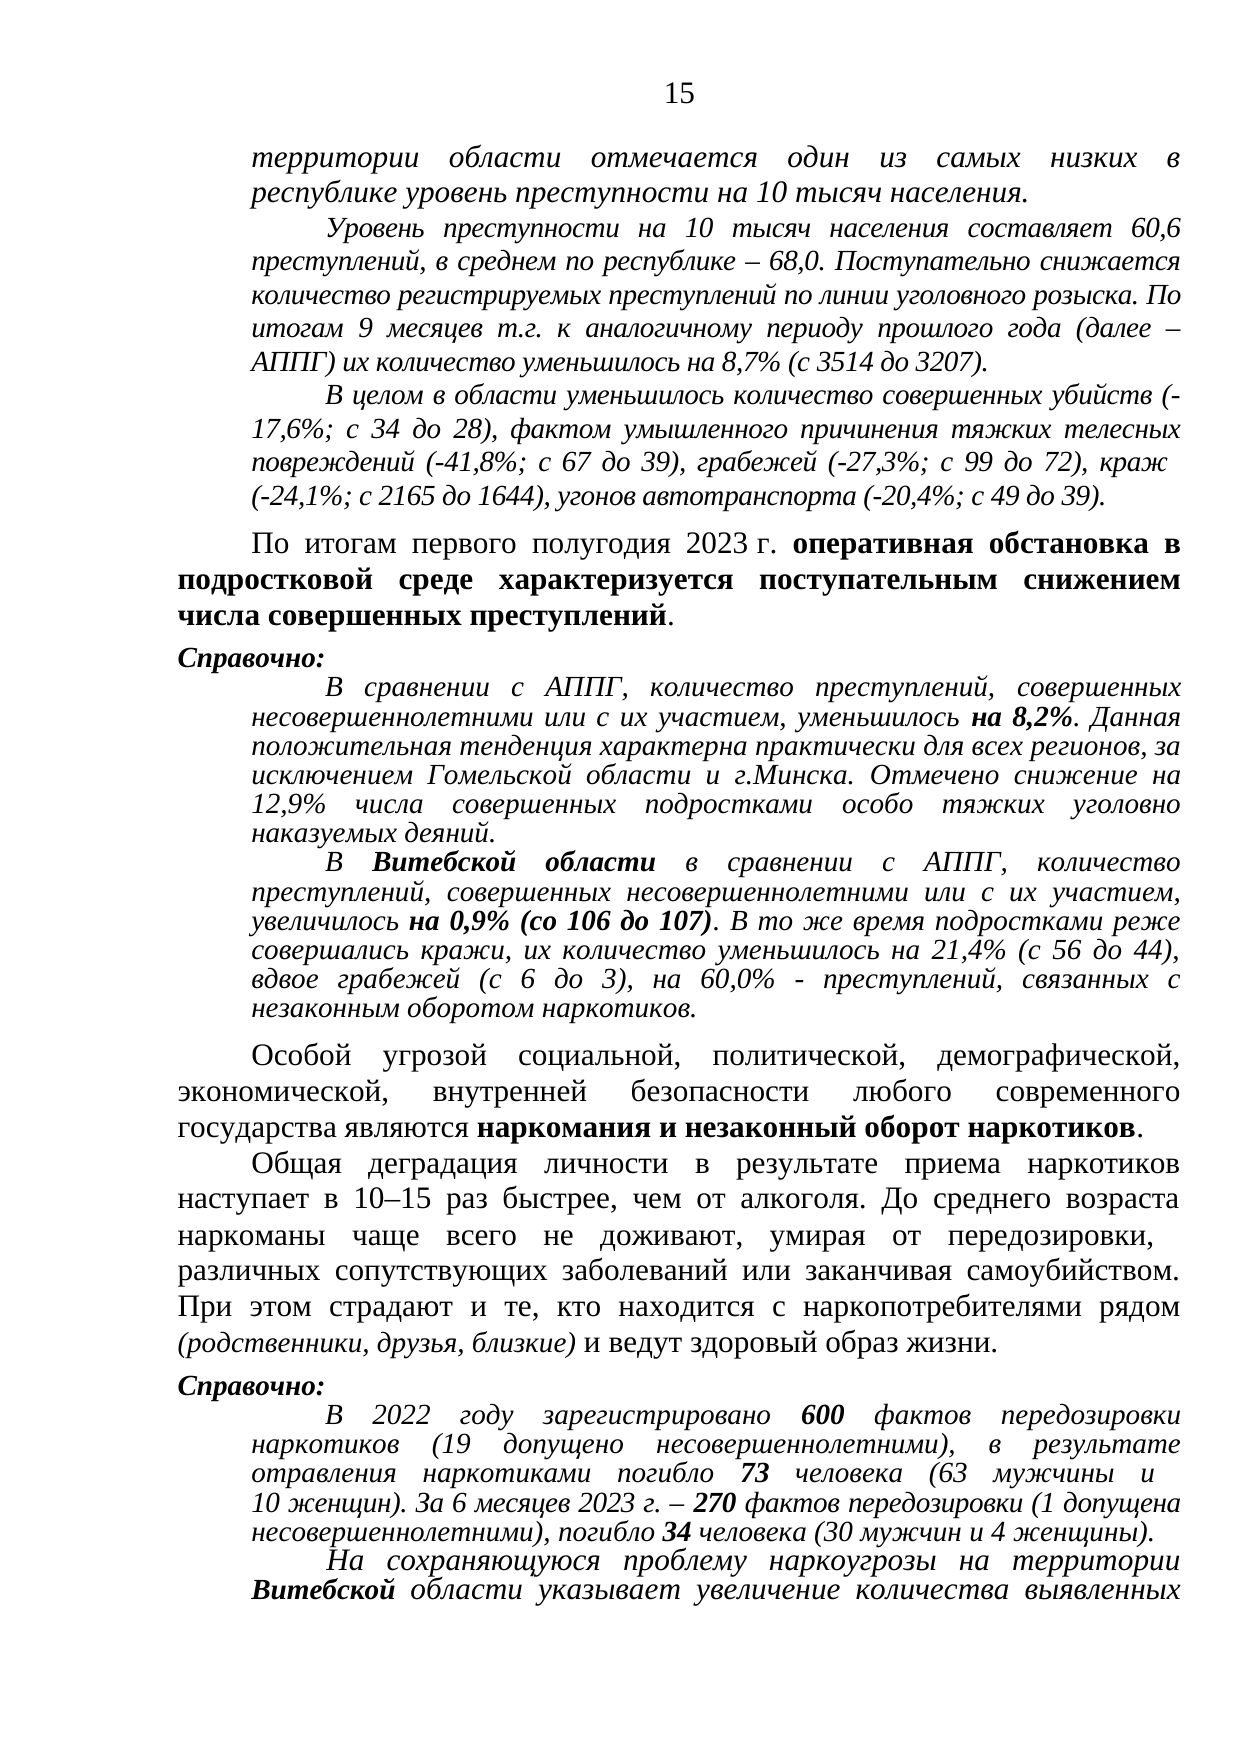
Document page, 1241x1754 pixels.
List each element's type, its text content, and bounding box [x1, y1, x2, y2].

text Справочно: [177, 1372, 1181, 1401]
text Справочно: [177, 644, 1181, 673]
text Общая деградация личности в результате приема наркотиков наступает в 10–15 раз быстрее, чем от алкоголя. До среднего возраста наркоманы чаще всего не доживают, умирая от передозировки, различных сопутствующих заболеваний или заканчивая самоубийством. При этом страдают и те, кто находится с наркопотребителями рядом (родственники, друзья, близкие) и ведут здоровый образ жизни. [177, 1144, 1181, 1359]
text По итогам первого полугодия 2023 г. оперативная обстановка в подростковой среде характеризуется поступательным снижением числа совершенных преступлений. [177, 524, 1181, 632]
text В Витебской области в сравнении с АППГ, количество преступлений, совершенных несовершеннолетними или с их участием, увеличилось на 0,9% (со 106 до 107). В то же время подростками реже совершались кражи, их количество уменьшилось на 21,4% (с 56 до 44), вдвое грабежей (с 6 до 3), на 60,0% - преступлений, связанных с незаконным оборотом наркотиков. [251, 848, 1181, 1023]
text Особой угрозой социальной, политической, демографической, экономической, внутренней безопасности любого современного государства являются наркомания и незаконный оборот наркотиков. [177, 1036, 1181, 1144]
text Уровень преступности на 10 тысяч населения составляет 60,6 преступлений, в среднем по республике – 68,0. Поступательно снижается количество регистрируемых преступлений по линии уголовного розыска. По итогам 9 месяцев т.г. к аналогичному периоду прошлого года (далее – АППГ) их количество уменьшилось на 8,7% (с 3514 до 3207). [251, 210, 1181, 377]
text В сравнении с АППГ, количество преступлений, совершенных несовершеннолетними или с их участием, уменьшилось на 8,2%. Данная положительная тенденция характерна практически для всех регионов, за исключением Гомельской области и г.Минска. Отмечено снижение на 12,9% числа совершенных подростками особо тяжких уголовно наказуемых деяний. [251, 673, 1181, 848]
text В целом в области уменьшилось количество совершенных убийств (-17,6%; с 34 до 28), фактом умышленного причинения тяжких телесных повреждений (-41,8%; с 67 до 39), грабежей (-27,3%; с 99 до 72), краж (-24,1%; с 2165 до 1644), угонов автотранспорта (-20,4%; с 49 до 39). [251, 377, 1181, 512]
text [251, 1547, 1181, 1605]
text В 2022 году зарегистрировано 600 фактов передозировки наркотиков (19 допущено несовершеннолетними), в результате отравления наркотиками погибло 73 человека (63 мужчины и 10 женщин). За 6 месяцев 2023 г. – 270 фактов передозировки (1 допущена несовершеннолетними), погибло 34 человека (30 мужчин и 4 женщины). [251, 1401, 1181, 1547]
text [251, 138, 1181, 210]
